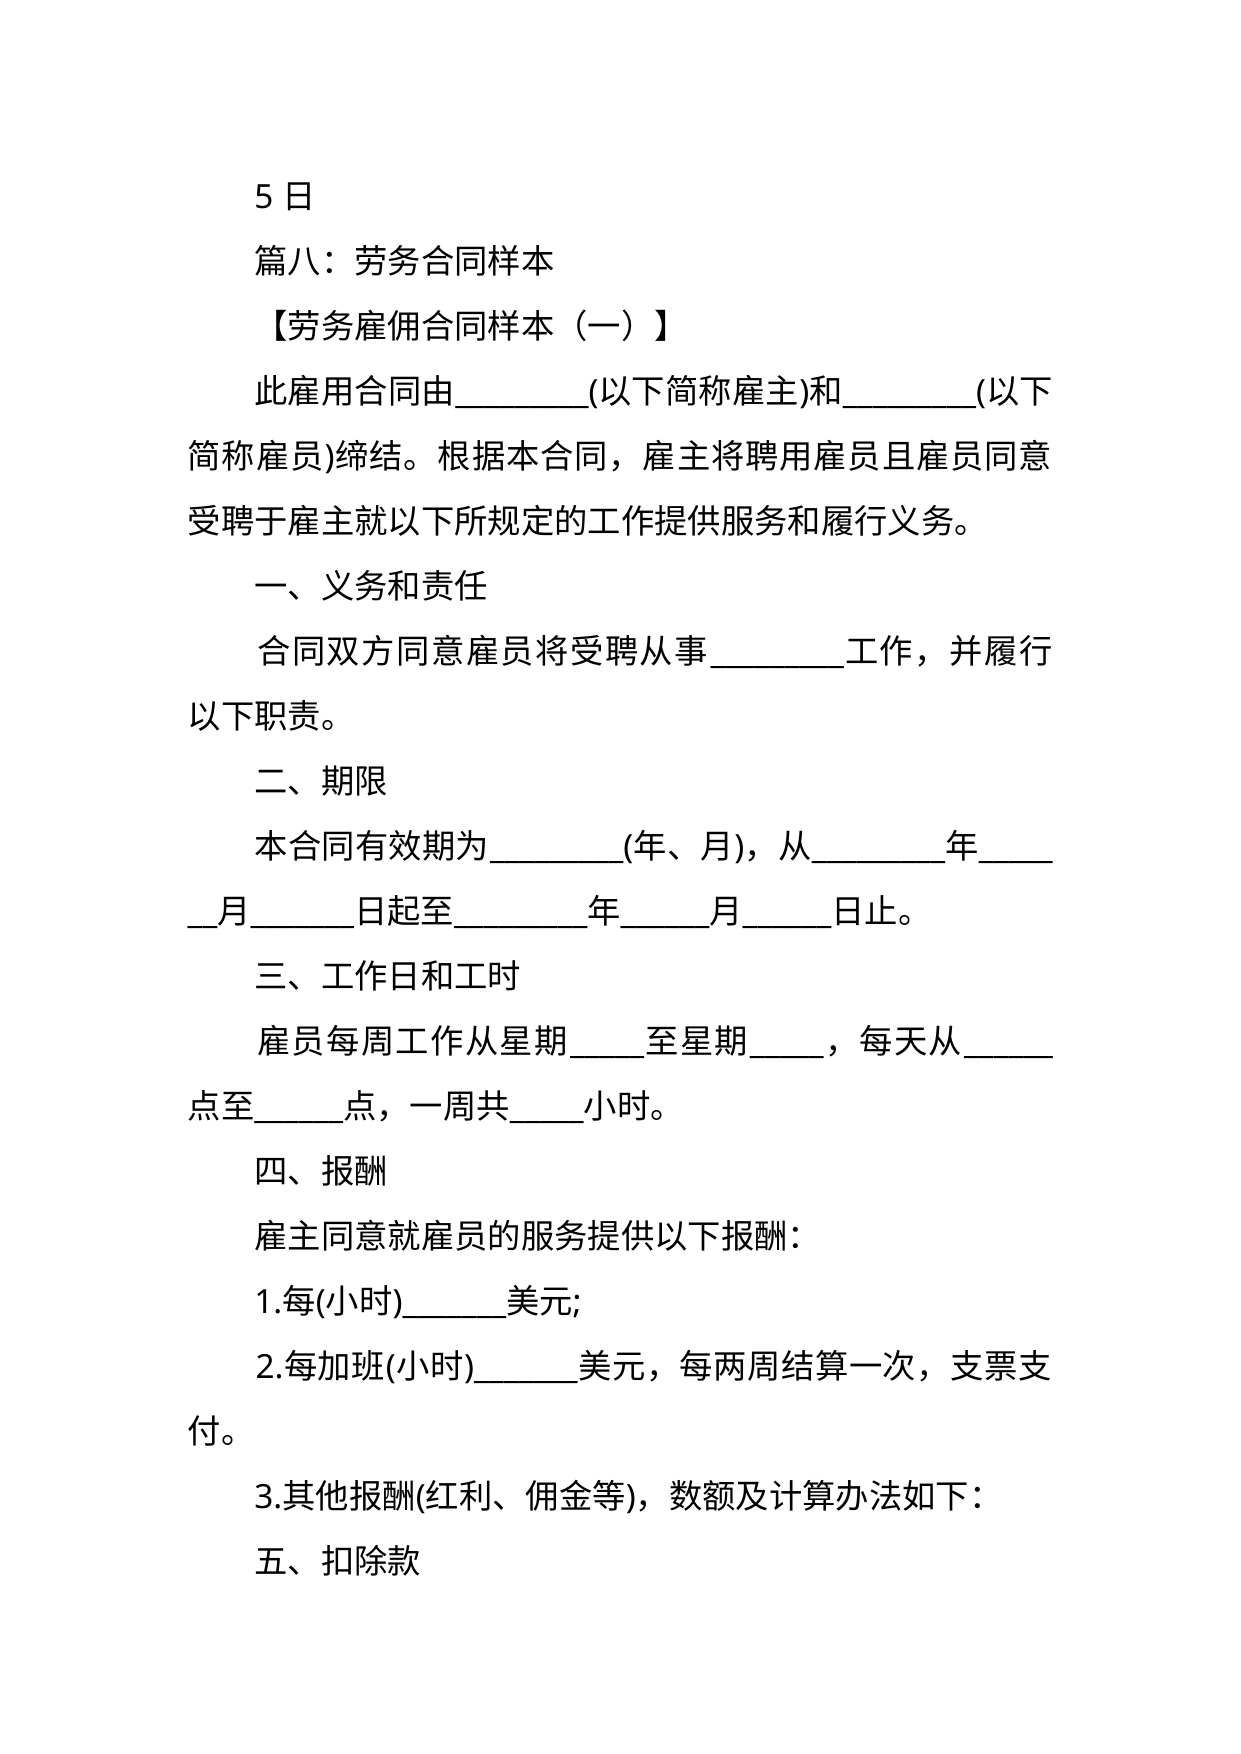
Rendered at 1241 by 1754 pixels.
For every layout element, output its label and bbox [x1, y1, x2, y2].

text [187, 162, 1053, 1592]
